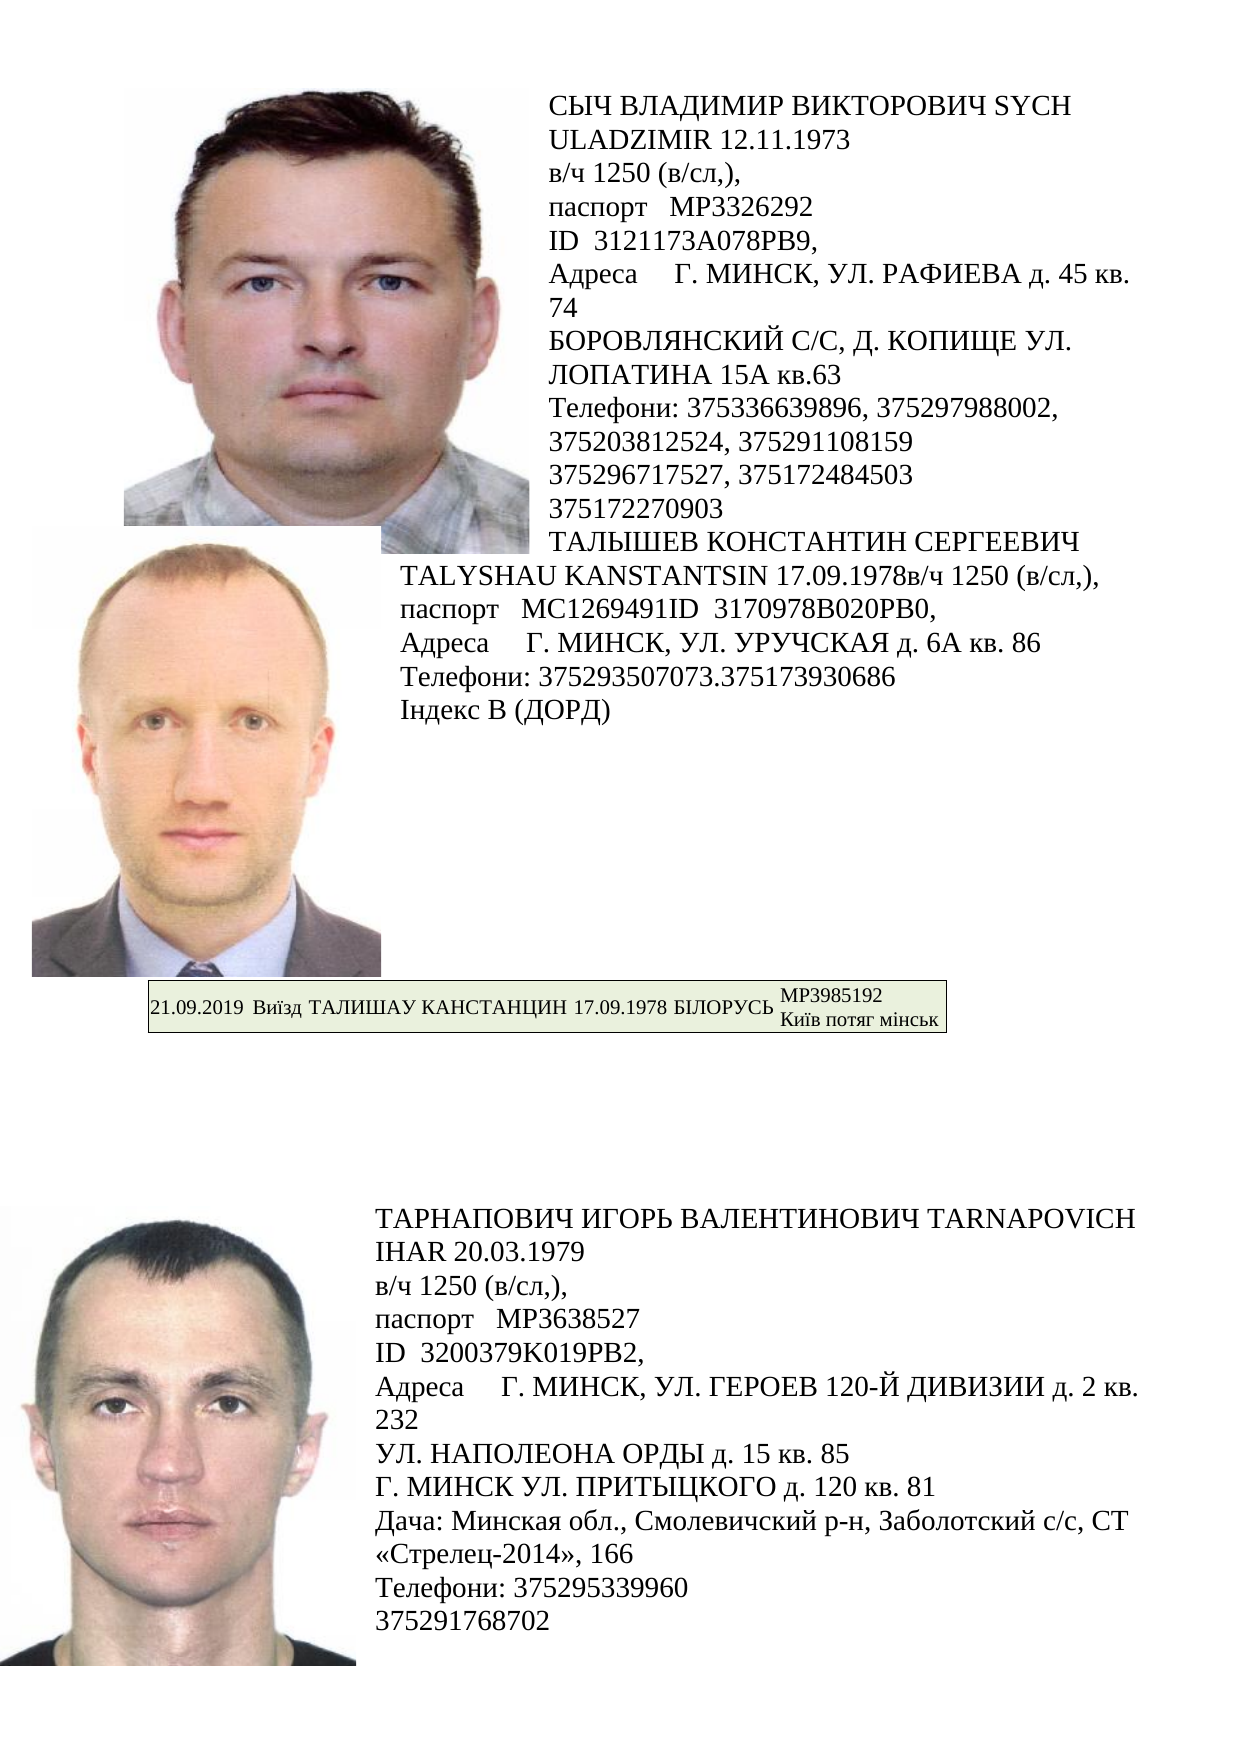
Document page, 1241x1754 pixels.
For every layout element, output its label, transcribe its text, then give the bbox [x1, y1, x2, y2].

text паспорт MP3638527 [357, 1302, 1152, 1335]
table_header БІЛОРУСЬ [672, 981, 778, 1032]
text в/ч 1250 (в/сл,), [357, 1268, 1152, 1302]
text Телефони: 375336639896, 375297988002, 375203812524, 375291108159 375296717527, 375172484503 375172270903 [530, 390, 1152, 524]
picture [31, 88, 530, 977]
table_header MP3985192 Київ потяг мінськ [778, 981, 946, 1032]
text Адреса Г. МИНСК, УЛ. РАФИЕВА д. 45 кв. 74 БОРОВЛЯНСКИЙ С/C, Д. КОПИЩЕ УЛ. ЛОПАТИНА 15А кв.63 [530, 256, 1152, 390]
table_header Виїзд [251, 981, 307, 1032]
text паспорт MP3326292 [530, 189, 1152, 223]
text СЫЧ ВЛАДИМИР ВИКТОРОВИЧ SYCH ULADZIMIR 12.11.1973 [530, 88, 1152, 156]
picture [0, 1206, 357, 1666]
text ID 3200379K019PB2, [357, 1335, 1152, 1369]
text ТАРНАПОВИЧ ИГОРЬ ВАЛЕНТИНОВИЧ TARNAPOVICH IHAR 20.03.1979 [148, 1201, 1152, 1268]
table_header 17.09.1978 [572, 981, 672, 1032]
text Індекс В (ДОРД) [382, 692, 1152, 726]
text ID 3121173A078PB9, [530, 223, 1152, 256]
text паспорт MC1269491ID 3170978B020PB0, [382, 592, 1152, 625]
text Телефони: 375295339960 375291768702 [357, 1570, 1152, 1637]
table_header ТАЛИШАУ КАНСТАНЦИН [307, 981, 572, 1032]
text Телефони: 375293507073.375173930686 [382, 659, 1152, 692]
text Адреса Г. МИНСК, УЛ. ГЕРОЕВ 120-Й ДИВИЗИИ д. 2 кв. 232 УЛ. НАПОЛЕОНА ОРДЫ д. 15 кв. 85 Г. МИНСК УЛ. ПРИТЫЦКОГО д. 120 кв. 81 Дача: Минская обл., Смолевичский р-н, Заболотский с/с, СТ «Стрелец-2014», 166 [357, 1369, 1152, 1570]
table_header 21.09.2019 [149, 981, 251, 1032]
text ТАЛЫШЕВ КОНСТАНТИН СЕРГЕЕВИЧ TALYSHAU KANSTANTSIN 17.09.1978в/ч 1250 (в/сл,), [382, 524, 1152, 592]
text Адреса Г. МИНСК, УЛ. УРУЧСКАЯ д. 6А кв. 86 [382, 625, 1152, 659]
text в/ч 1250 (в/сл,), [530, 156, 1152, 189]
